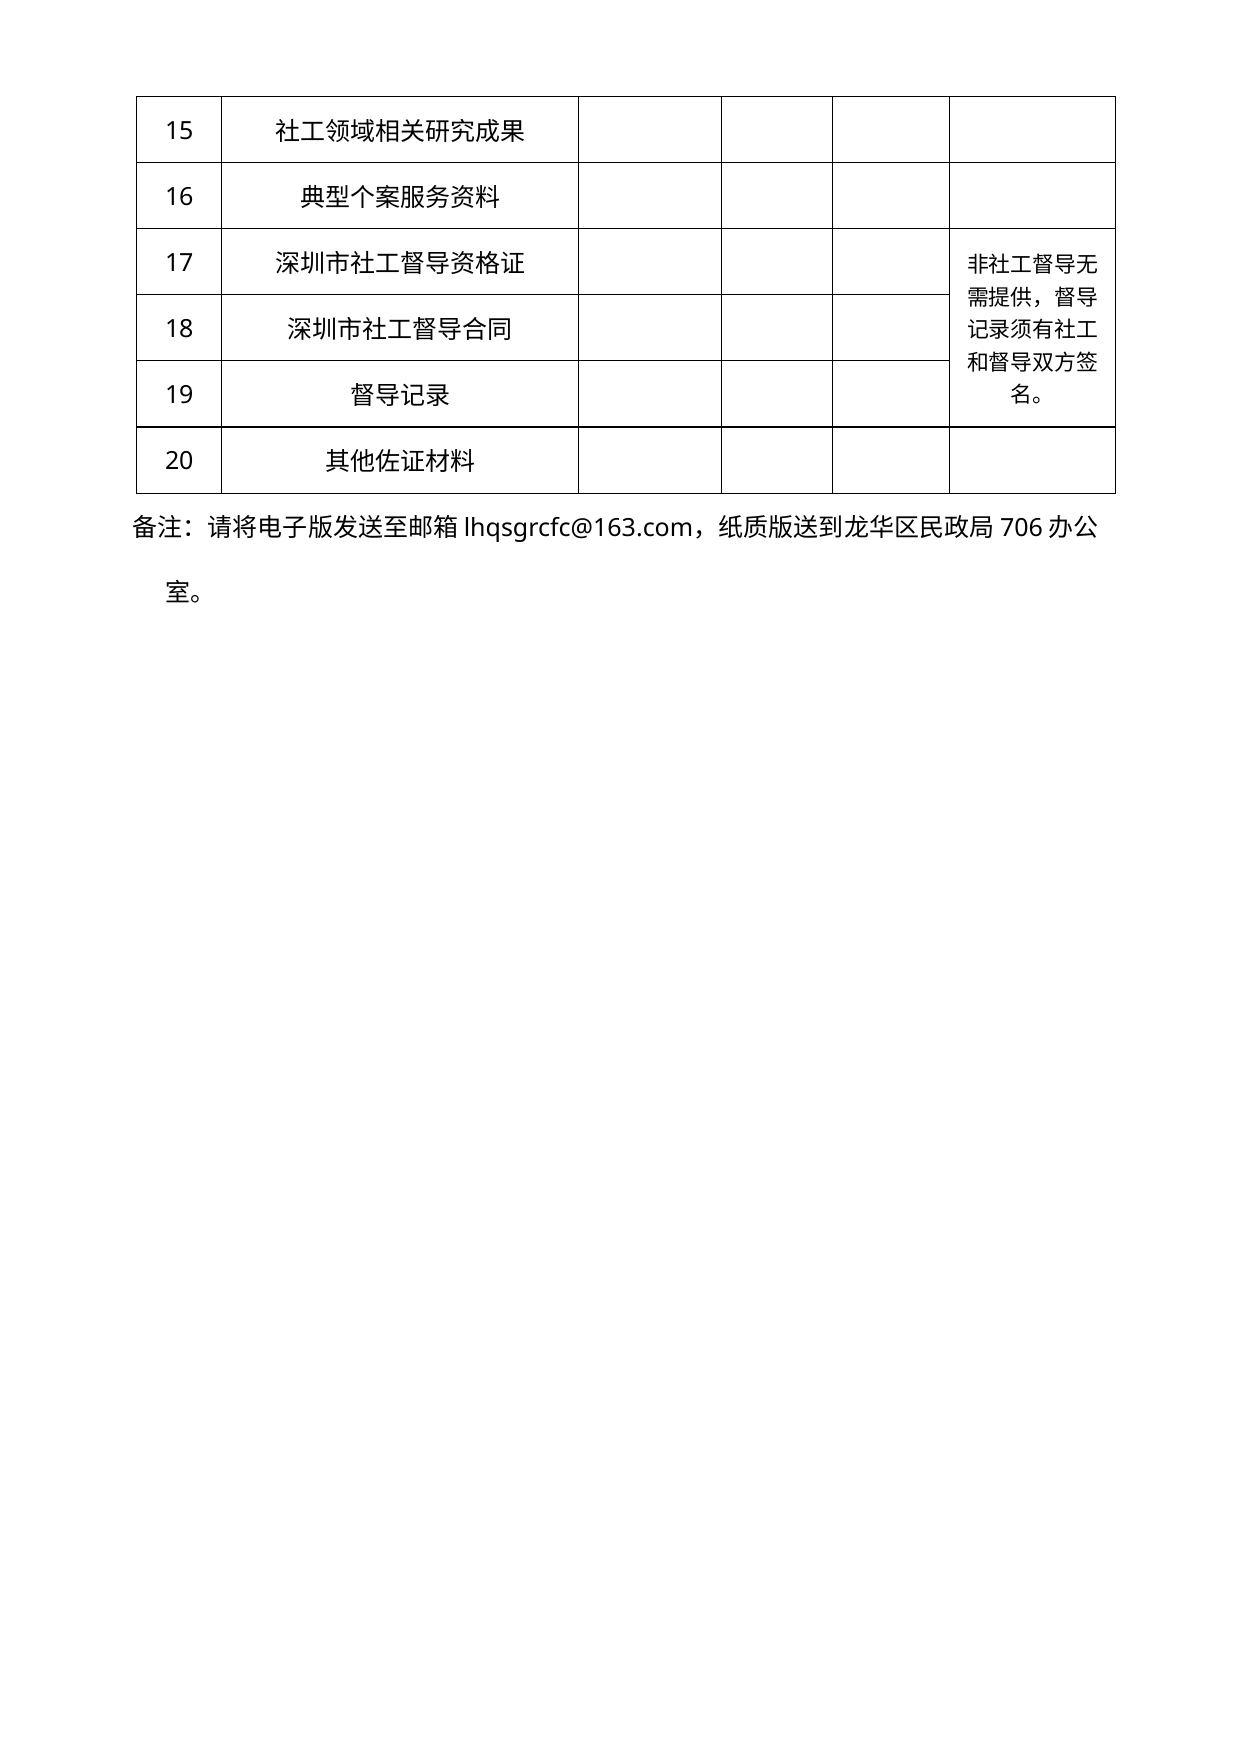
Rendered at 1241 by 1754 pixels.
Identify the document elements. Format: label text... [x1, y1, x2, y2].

table_cell [722, 163, 832, 228]
table_cell [950, 97, 1115, 162]
table_cell 其他佐证材料 [222, 428, 578, 492]
table_cell [833, 428, 949, 492]
table_cell [833, 361, 949, 426]
table_cell 17 [137, 229, 221, 294]
table_cell [579, 229, 721, 294]
table_cell 深圳市社工督导资格证 [222, 229, 578, 294]
table_cell 15 [137, 97, 221, 162]
table_cell [722, 361, 832, 426]
table_cell [833, 163, 949, 228]
table_cell [833, 229, 949, 294]
table_cell [579, 428, 721, 492]
table_cell [722, 295, 832, 360]
table_cell 非社工督导无需提供，督导记录须有社工和督导双方签名。 [950, 229, 1115, 426]
table_cell [579, 97, 721, 162]
table_cell 19 [137, 361, 221, 426]
table_cell [950, 428, 1115, 492]
table_cell [833, 295, 949, 360]
table_cell 典型个案服务资料 [222, 163, 578, 228]
table_cell [722, 97, 832, 162]
table_cell 深圳市社工督导合同 [222, 295, 578, 360]
table_cell 16 [137, 163, 221, 228]
table_cell [579, 361, 721, 426]
table_cell 督导记录 [222, 361, 578, 426]
table_cell [833, 97, 949, 162]
table_cell 社工领域相关研究成果 [222, 97, 578, 162]
table_cell [579, 295, 721, 360]
text 备注：请将电子版发送至邮箱lhqsgrcfc@163.com，纸质版送到龙华区民政局706办公室。 [132, 493, 1098, 623]
table_cell [950, 163, 1115, 228]
table_cell 18 [137, 295, 221, 360]
table_cell [579, 163, 721, 228]
table_cell [722, 428, 832, 492]
table_cell 20 [137, 428, 221, 492]
table_cell [722, 229, 832, 294]
